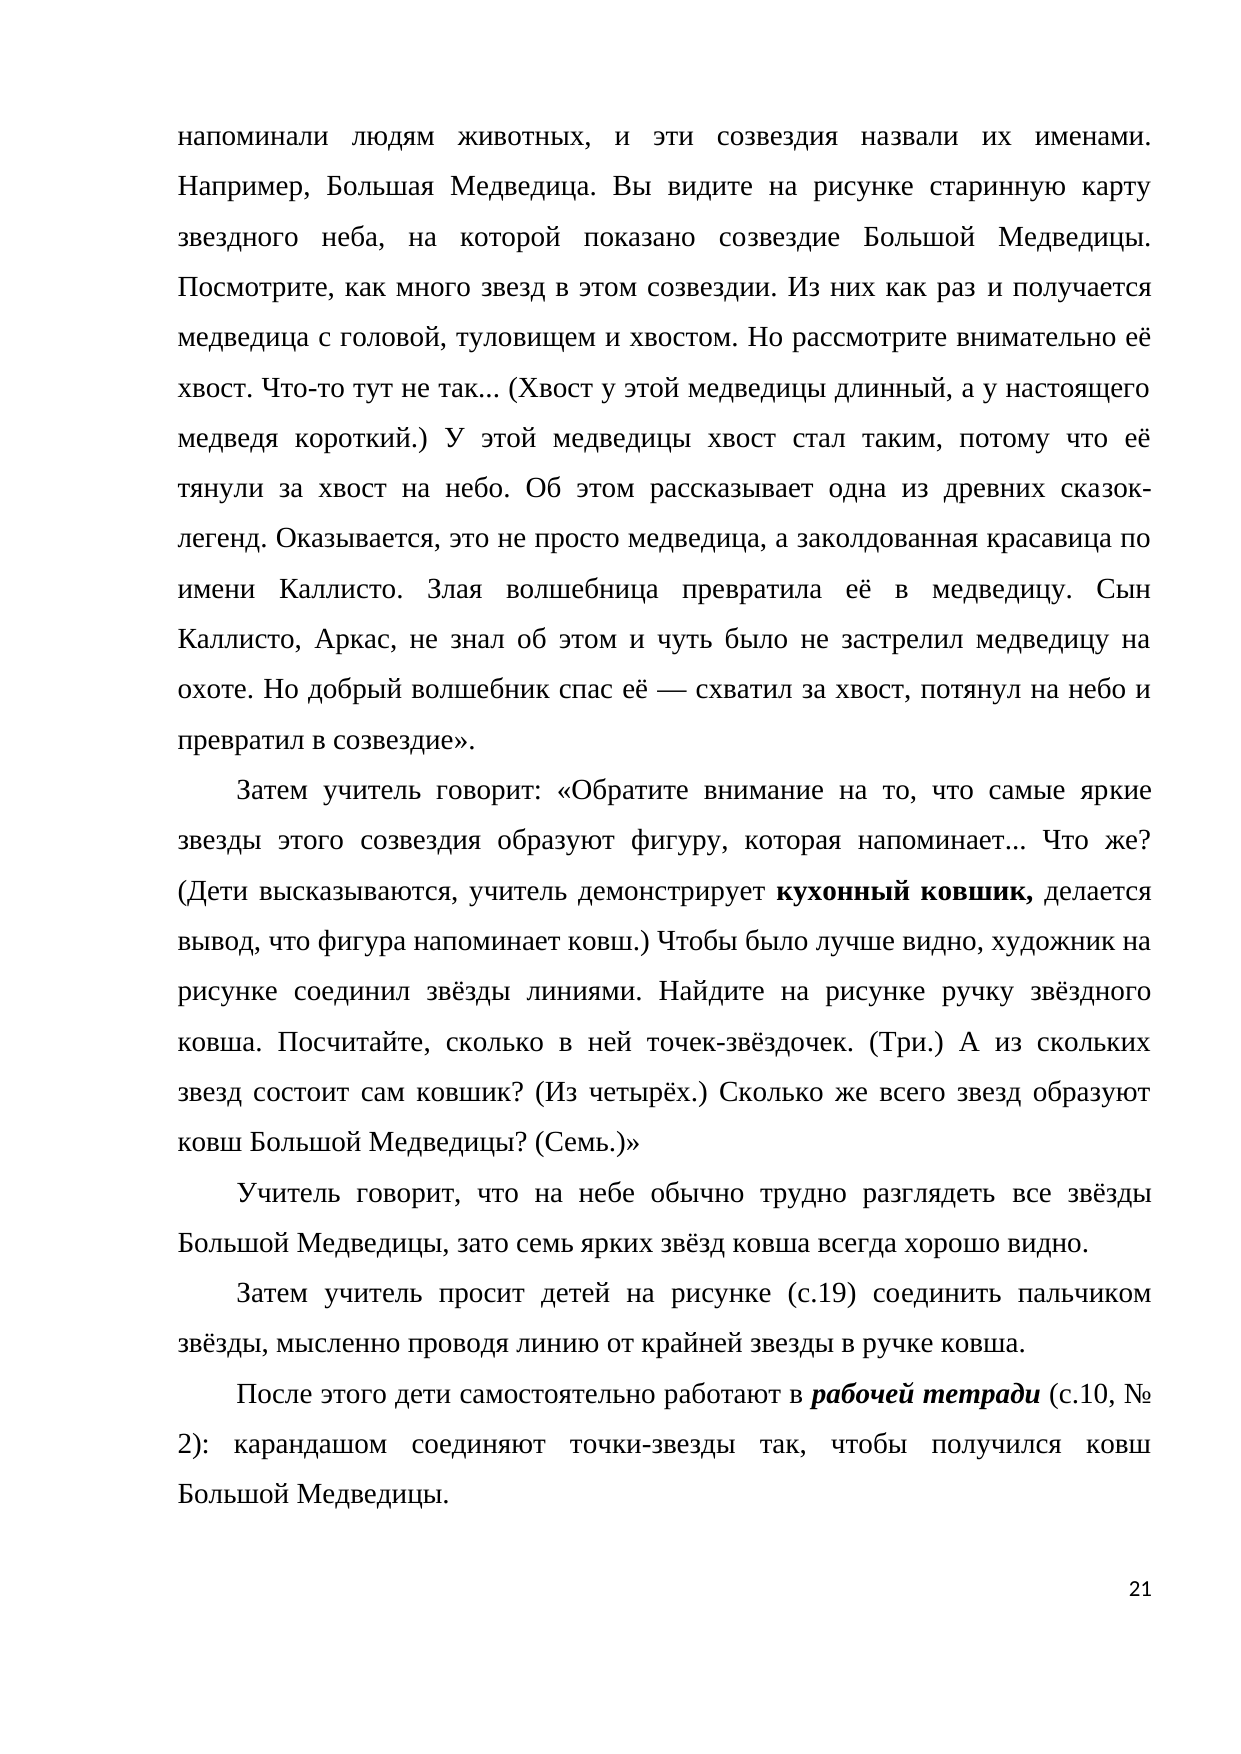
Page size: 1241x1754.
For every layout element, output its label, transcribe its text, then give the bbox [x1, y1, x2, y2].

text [177, 118, 1152, 755]
text Затем учитель говорит: «Обратите внимание на то, что самые яркие звезды этого созвездия образуют фигуру, которая напоминает... Что же? (Дети высказываются, учитель демонстрирует кухонный ковшик, делается вывод, что фигура напоминает ковш.) Чтобы было лучше видно, художник на рисунке соединил звёзды линиями. Найдите на рисунке ручку звёздного ковша. Посчитайте, сколько в ней точек-звёздочек. (Три.) А из скольких звезд состоит сам ковшик? (Из четырёх.) Сколько же всего звезд образуют ковш Большой Медведицы? (Семь.)» [177, 772, 1152, 1158]
text После этого дети самостоятельно работают в рабочей тетради (с.10, № 2): карандашом соединяют точки-звезды так, чтобы получился ковш Большой Медведицы. [177, 1376, 1152, 1510]
text Затем учитель просит детей на рисунке (с.19) соединить пальчиком звёзды, мысленно проводя линию от крайней звезды в ручке ковша. [177, 1275, 1152, 1359]
text Учитель говорит, что на небе обычно трудно разглядеть все звёзды Большой Медведицы, зато семь ярких звёзд ковша всегда хорошо видно. [177, 1175, 1152, 1258]
